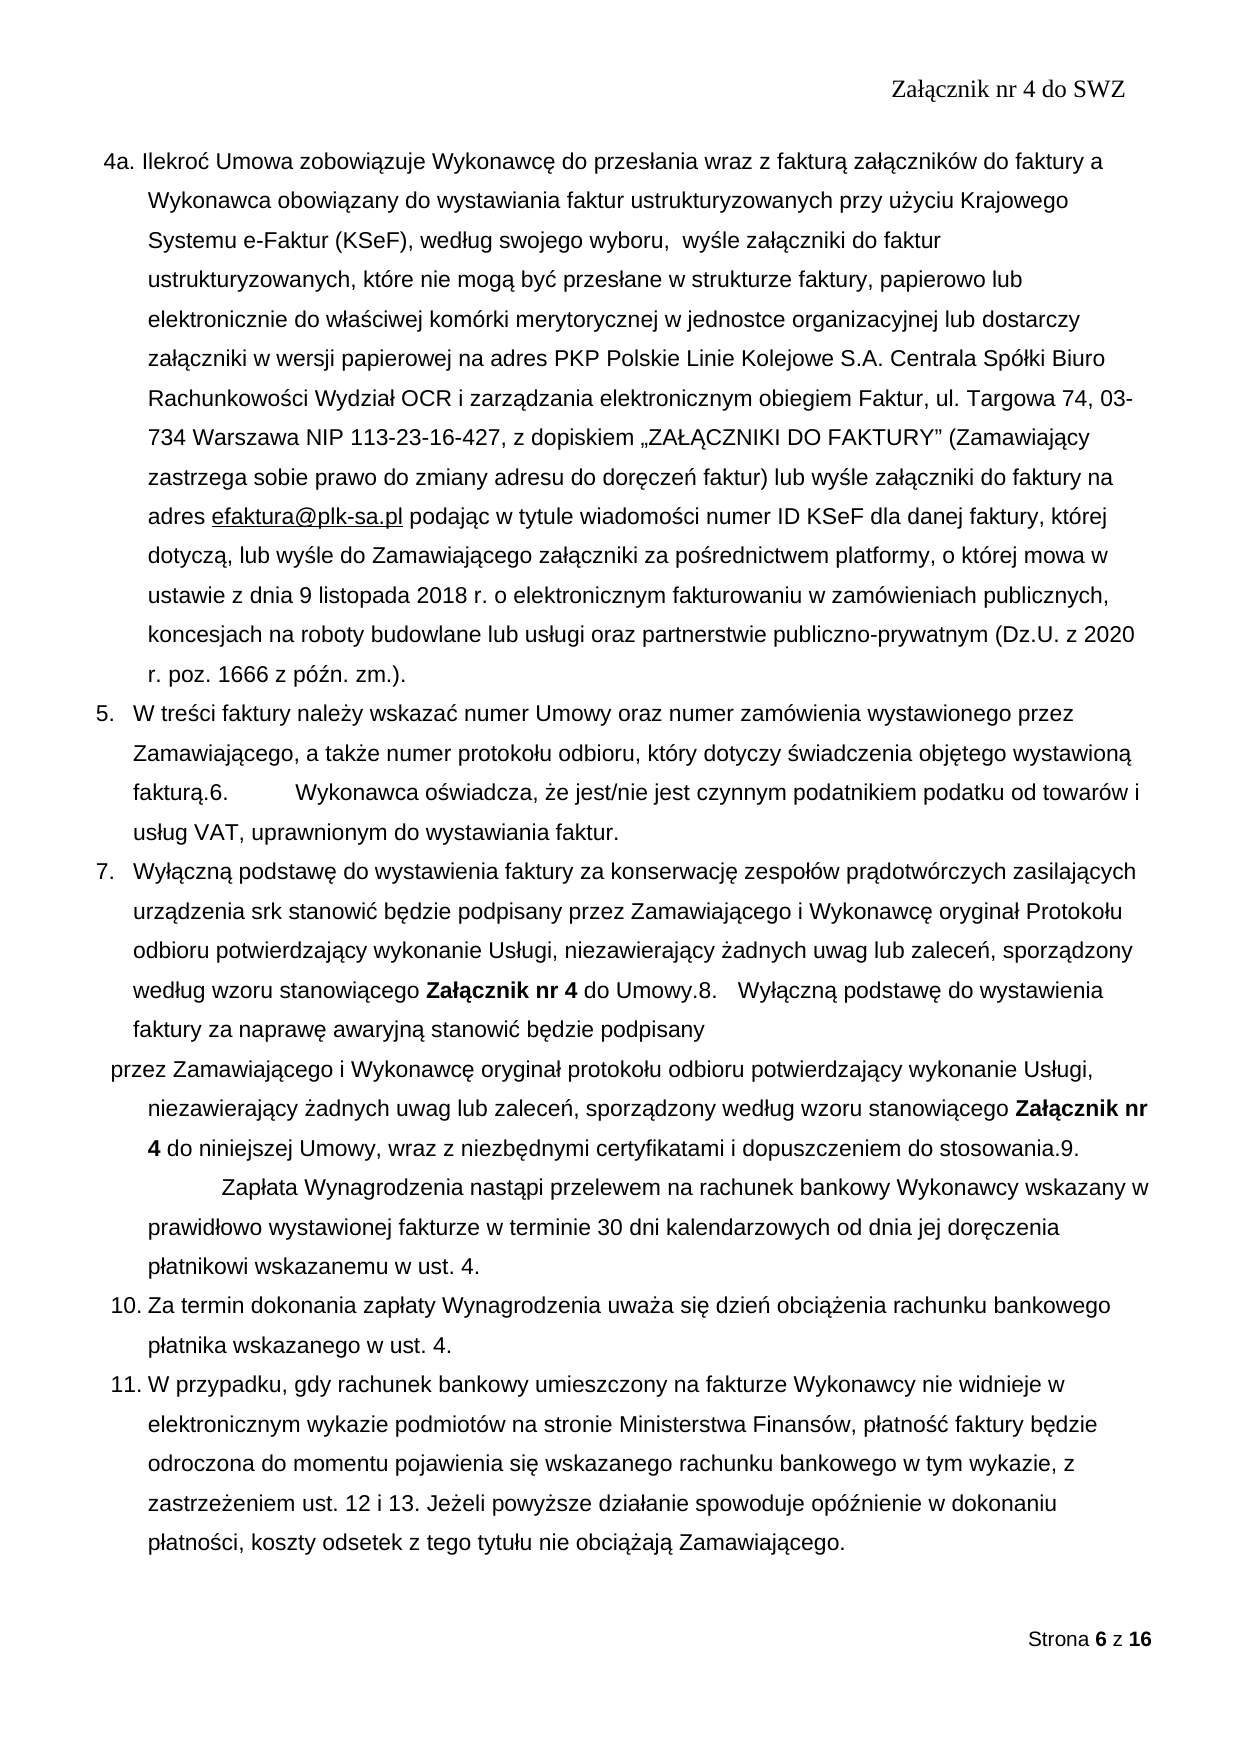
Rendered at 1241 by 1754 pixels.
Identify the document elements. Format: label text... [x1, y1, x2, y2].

list 11. W przypadku, gdy rachunek bankowy umieszczony na fakturze Wykonawcy nie widnieje w elektronicznym wykazie podmiotów na stronie Ministerstwa Finansów, płatność faktury będzie odroczona do momentu pojawienia się wskazanego rachunku bankowego w tym wykazie, z zastrzeżeniem ust. 12 i 13. Jeżeli powyższe działanie spowoduje opóźnienie w dokonaniu płatności, koszty odsetek z tego tytułu nie obciążają Zamawiającego. [110, 1371, 1152, 1556]
text 7. Wyłączną podstawę do wystawienia faktury za konserwację zespołów prądotwórczych zasilających urządzenia srk stanowić będzie podpisany przez Zamawiającego i Wykonawcę oryginał Protokołu odbioru potwierdzający wykonanie Usługi, niezawierający żadnych uwag lub zaleceń, sporządzony według wzoru stanowiącego Załącznik nr 4 do Umowy.8. Wyłączną podstawę do wystawienia faktury za naprawę awaryjną stanowić będzie podpisany [96, 858, 1152, 1042]
list przez Zamawiającego i Wykonawcę oryginał protokołu odbioru potwierdzający wykonanie Usługi, niezawierający żadnych uwag lub zaleceń, sporządzony według wzoru stanowiącego Załącznik nr 4 do niniejszej Umowy, wraz z niezbędnymi certyfikatami i dopuszczeniem do stosowania.9. Zapłata Wynagrodzenia nastąpi przelewem na rachunek bankowy Wykonawcy wskazany w prawidłowo wystawionej fakturze w terminie 30 dni kalendarzowych od dnia jej doręczenia płatnikowi wskazanemu w ust. 4. [110, 1056, 1152, 1279]
text 5. W treści faktury należy wskazać numer Umowy oraz numer zamówienia wystawionego przez Zamawiającego, a także numer protokołu odbioru, który dotyczy świadczenia objętego wystawioną fakturą.6. Wykonawca oświadcza, że jest/nie jest czynnym podatnikiem podatku od towarów i usług VAT, uprawnionym do wystawiania faktur. [96, 700, 1152, 845]
text 4a. Ilekroć Umowa zobowiązuje Wykonawcę do przesłania wraz z fakturą załączników do faktury a Wykonawca obowiązany do wystawiania faktur ustrukturyzowanych przy użyciu Krajowego Systemu e-Faktur (KSeF), według swojego wyboru, wyśle załączniki do faktur ustrukturyzowanych, które nie mogą być przesłane w strukturze faktury, papierowo lub elektronicznie do właściwej komórki merytorycznej w jednostce organizacyjnej lub dostarczy załączniki w wersji papierowej na adres PKP Polskie Linie Kolejowe S.A. Centrala Spółki Biuro Rachunkowości Wydział OCR i zarządzania elektronicznym obiegiem Faktur, ul. Targowa 74, 03-734 Warszawa NIP 113-23-16-427, z dopiskiem „ZAŁĄCZNIKI DO FAKTURY” (Zamawiający zastrzega sobie prawo do zmiany adresu do doręczeń faktur) lub wyśle załączniki do faktury na adres efaktura@plk-sa.pl podając w tytule wiadomości numer ID KSeF dla danej faktury, której dotyczą, lub wyśle do Zamawiającego załączniki za pośrednictwem platformy, o której mowa w ustawie z dnia 9 listopada 2018 r. o elektronicznym fakturowaniu w zamówieniach publicznych, koncesjach na roboty budowlane lub usługi oraz partnerstwie publiczno-prywatnym (Dz.U. z 2020 r. poz. 1666 z późn. zm.). [103, 148, 1152, 687]
list 10. Za termin dokonania zapłaty Wynagrodzenia uważa się dzień obciążenia rachunku bankowego płatnika wskazanego w ust. 4. [110, 1292, 1152, 1358]
